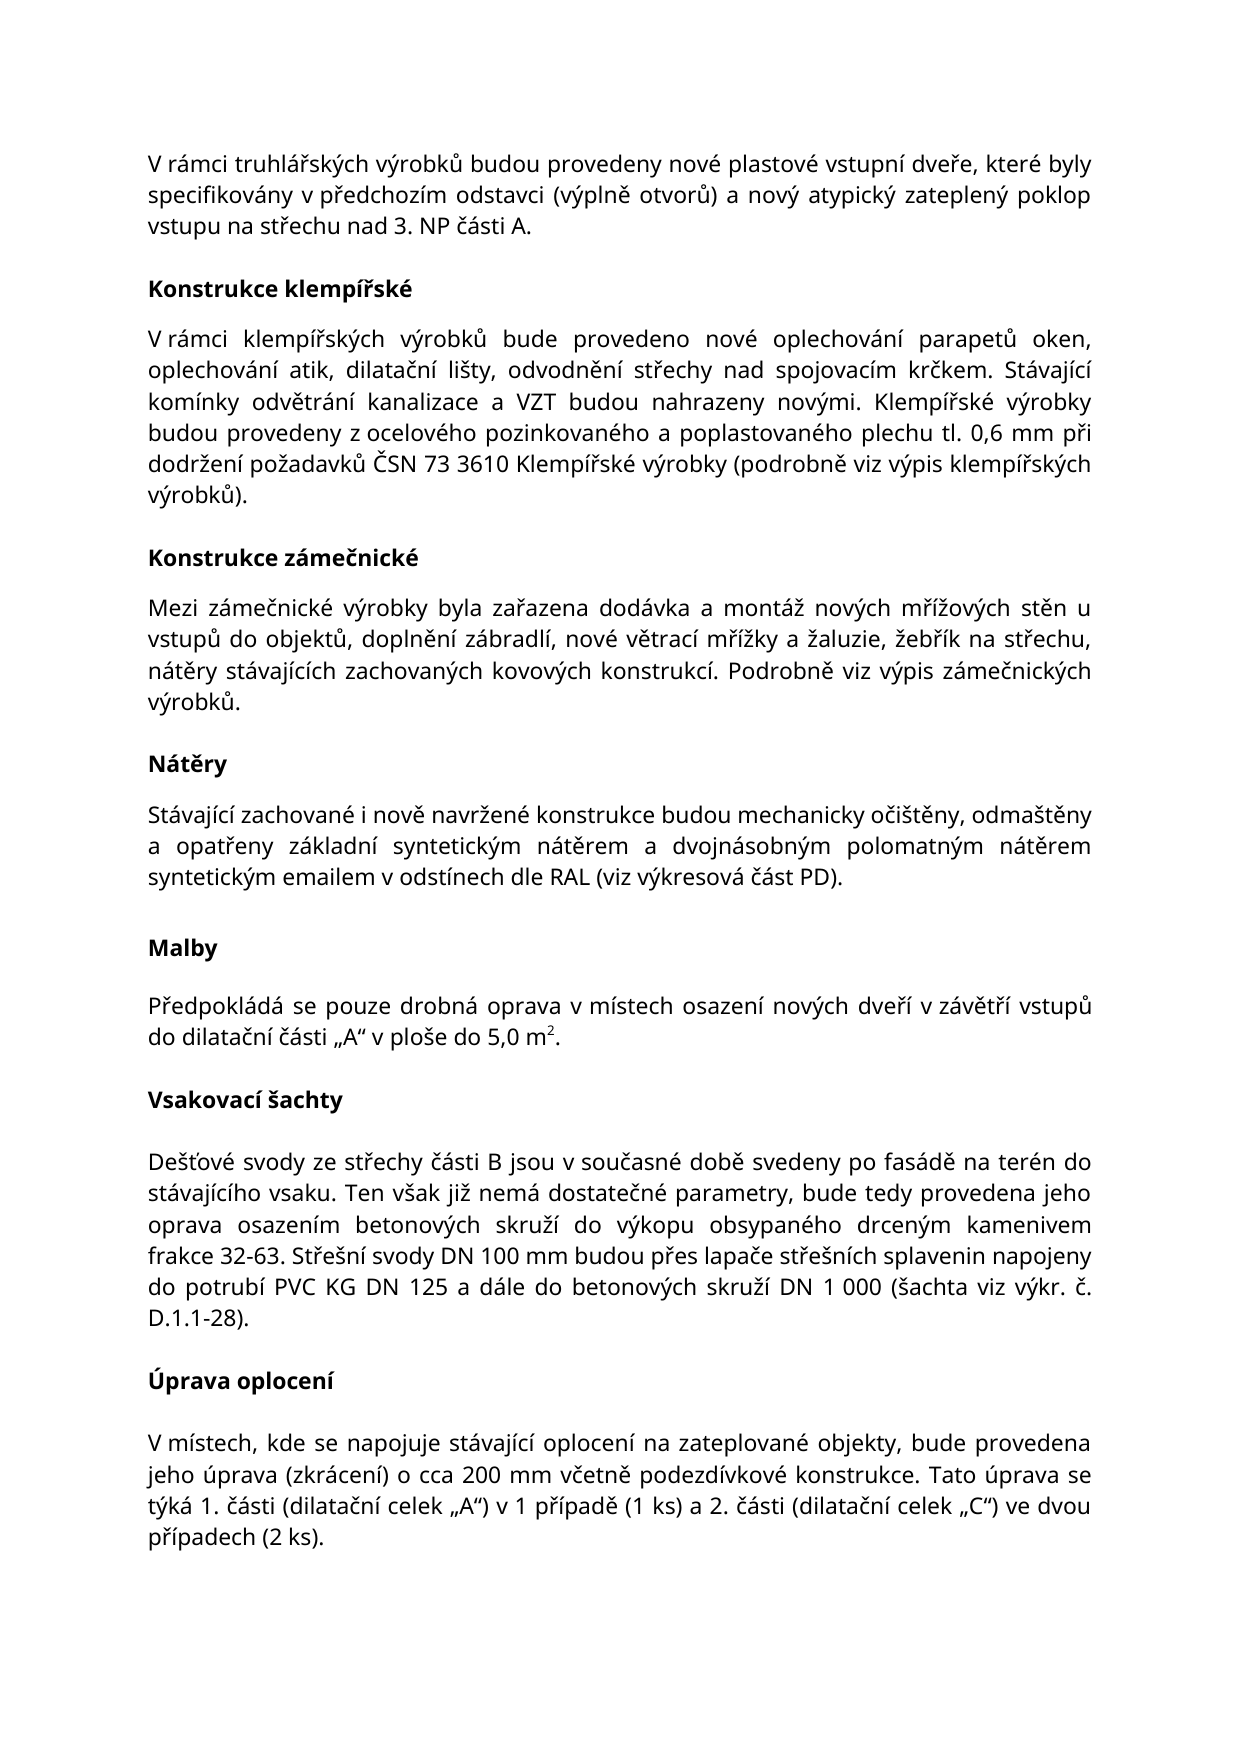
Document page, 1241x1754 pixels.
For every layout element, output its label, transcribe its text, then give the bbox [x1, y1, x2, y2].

text Konstrukce zámečnické [148, 542, 1093, 573]
text Konstrukce klempířské [148, 273, 1093, 304]
text V rámci truhlářských výrobků budou provedeny nové plastové vstupní dveře, které byly specifikovány v předchozím odstavci (výplně otvorů) a nový atypický zateplený poklop vstupu na střechu nad 3. NP části A. [148, 148, 1093, 241]
text V místech, kde se napojuje stávající oplocení na zateplované objekty, bude provedena jeho úprava (zkrácení) o cca 200 mm včetně podezdívkové konstrukce. Tato úprava se týká 1. části (dilatační celek „A“) v 1 případě (1 ks) a 2. části (dilatační celek „C“) ve dvou případech (2 ks). [148, 1427, 1093, 1552]
text Úprava oplocení [148, 1365, 1093, 1396]
text Vsakovací šachty [148, 1084, 1093, 1115]
text Malby [148, 932, 1093, 963]
text Předpokládá se pouze drobná oprava v místech osazení nových dveří v závětří vstupů do dilatační části „A“ v ploše do 5,0 m2. [148, 990, 1093, 1052]
text Nátěry [148, 748, 1093, 780]
text V rámci klempířských výrobků bude provedeno nové oplechování parapetů oken, oplechování atik, dilatační lišty, odvodnění střechy nad spojovacím krčkem. Stávající komínky odvětrání kanalizace a VZT budou nahrazeny novými. Klempířské výrobky budou provedeny z ocelového pozinkovaného a poplastovaného plechu tl. 0,6 mm při dodržení požadavků ČSN 73 3610 Klempířské výrobky (podrobně viz výpis klempířských výrobků). [148, 323, 1093, 511]
text Stávající zachované i nově navržené konstrukce budou mechanicky očištěny, odmaštěny a opatřeny základní syntetickým nátěrem a dvojnásobným polomatným nátěrem syntetickým emailem v odstínech dle RAL (viz výkresová část PD). [148, 799, 1093, 893]
text Dešťové svody ze střechy části B jsou v současné době svedeny po fasádě na terén do stávajícího vsaku. Ten však již nemá dostatečné parametry, bude tedy provedena jeho oprava osazením betonových skruží do výkopu obsypaného drceným kamenivem frakce 32-63. Střešní svody DN 100 mm budou přes lapače střešních splavenin napojeny do potrubí PVC KG DN 125 a dále do betonových skruží DN 1 000 (šachta viz výkr. č. D.1.1-28). [148, 1146, 1093, 1334]
text Mezi zámečnické výrobky byla zařazena dodávka a montáž nových mřížových stěn u vstupů do objektů, doplnění zábradlí, nové větrací mřížky a žaluzie, žebřík na střechu, nátěry stávajících zachovaných kovových konstrukcí. Podrobně viz výpis zámečnických výrobků. [148, 592, 1093, 717]
